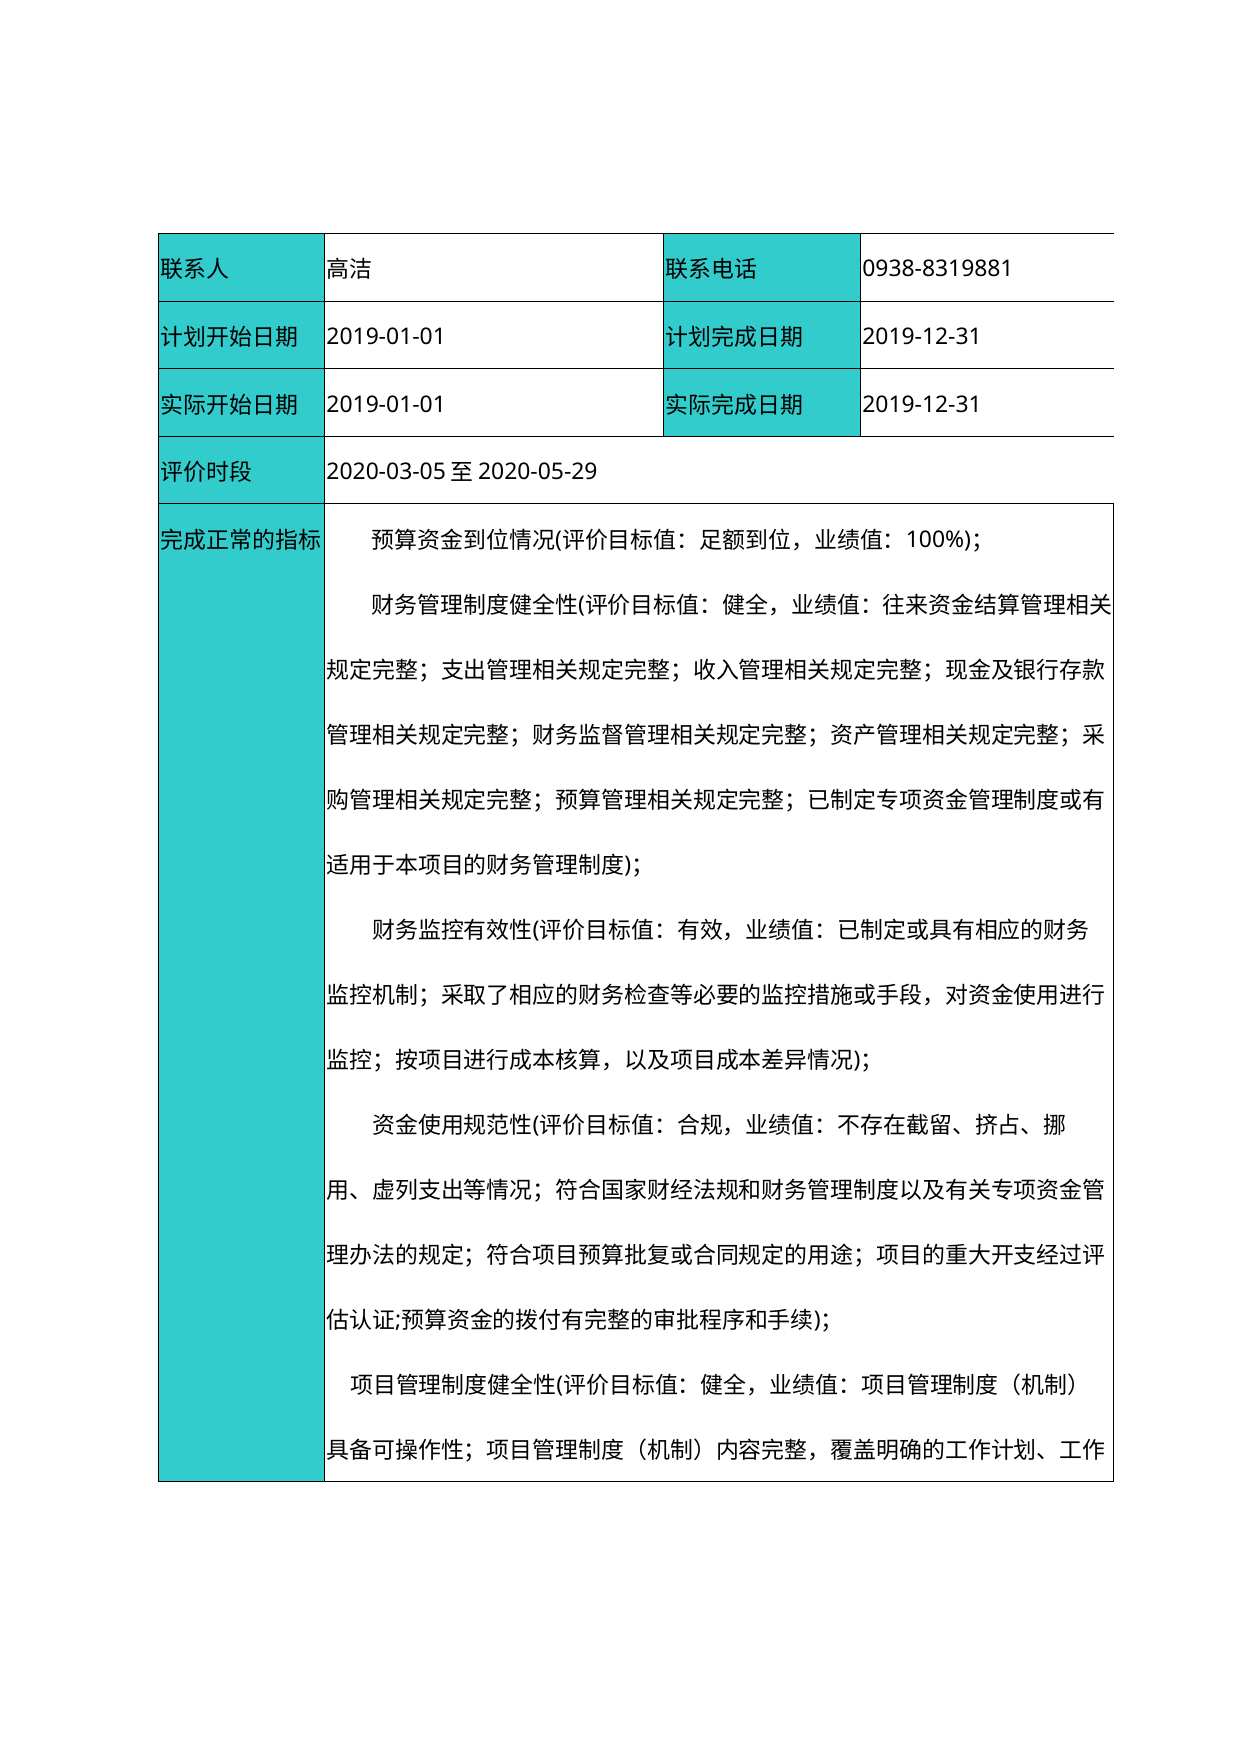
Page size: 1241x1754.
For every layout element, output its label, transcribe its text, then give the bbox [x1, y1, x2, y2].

table_cell 2020-03-05至2020-05-29 [325, 437, 1113, 503]
table_cell 计划开始日期 [159, 302, 324, 368]
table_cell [325, 504, 1113, 1481]
table_cell 高洁 [325, 234, 663, 301]
table_cell 2019-01-01 [325, 302, 663, 368]
table_cell 2019-12-31 [861, 369, 1113, 436]
table_cell 实际开始日期 [159, 369, 324, 436]
table_cell 联系人 [159, 234, 324, 301]
table_cell 2019-12-31 [861, 302, 1113, 368]
table_cell 实际完成日期 [664, 369, 860, 436]
table_cell 评价时段 [159, 437, 324, 503]
table_cell 2019-01-01 [325, 369, 663, 436]
table_cell 0938-8319881 [861, 234, 1113, 301]
table_cell 完成正常的指标 [159, 504, 324, 1481]
table_cell 计划完成日期 [664, 302, 860, 368]
table_cell 联系电话 [664, 234, 860, 301]
